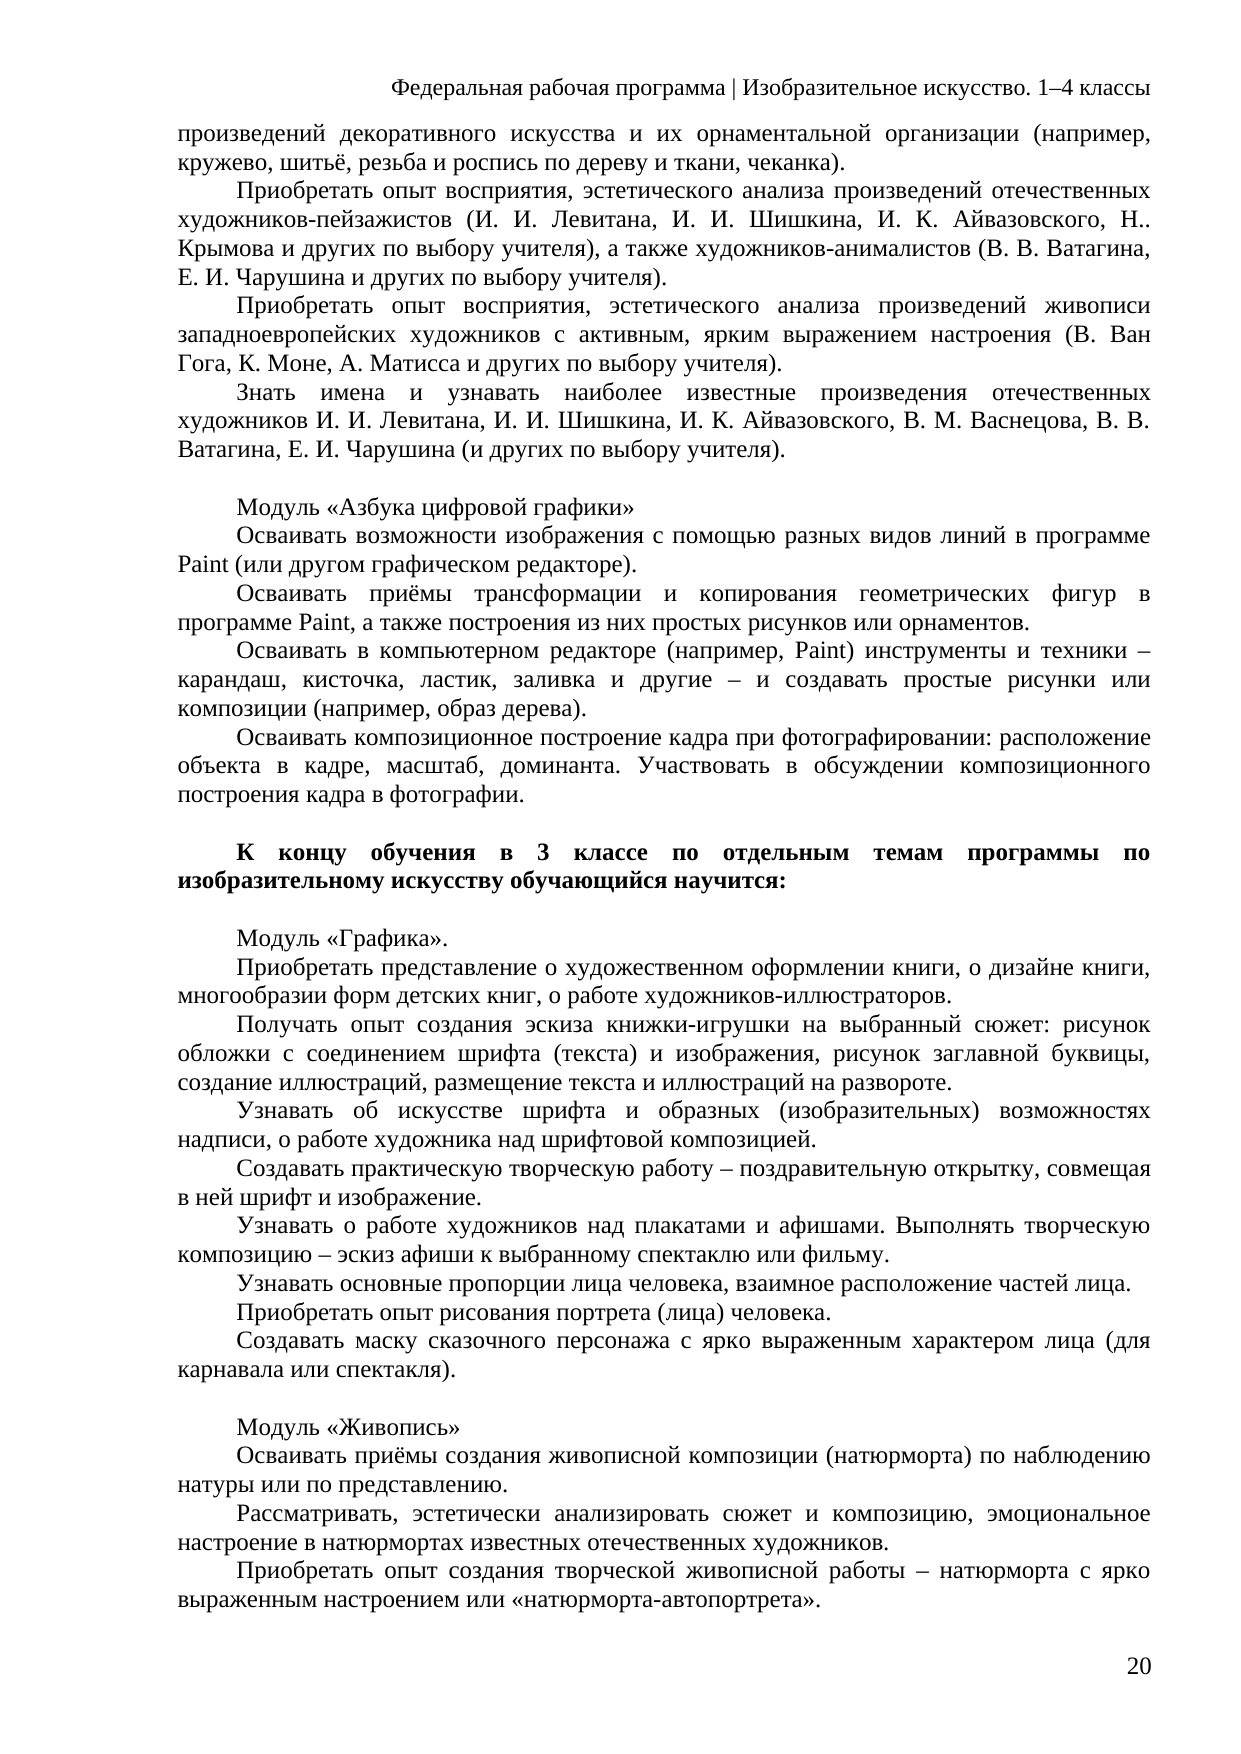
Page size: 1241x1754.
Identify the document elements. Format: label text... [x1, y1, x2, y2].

text Узнавать о работе художников над плакатами и афишами. Выполнять творческую композицию – эскиз афиши к выбранному спектаклю или фильму. [177, 1211, 1152, 1268]
text Осваивать возможности изображения с помощью разных видов линий в программе Paint (или другом графическом редакторе). [177, 521, 1152, 578]
text Приобретать опыт восприятия, эстетического анализа произведений отечественных художников-пейзажистов (И. И. Левитана, И. И. Шишкина, И. К. Айвазовского, Н.. Крымова и других по выбору учителя), а также художников-анималистов (В. В. Ватагина, Е. И. Чарушина и других по выбору учителя). [177, 176, 1152, 291]
text Узнавать об искусстве шрифта и образных (изобразительных) возможностях надписи, о работе художника над шрифтовой композицией. [177, 1096, 1152, 1153]
text Создавать маску сказочного персонажа с ярко выраженным характером лица (для карнавала или спектакля). [177, 1326, 1152, 1383]
text Приобретать представление о художественном оформлении книги, о дизайне книги, многообразии форм детских книг, о работе художников-иллюстраторов. [177, 952, 1152, 1009]
text Осваивать приёмы создания живописной композиции (натюрморта) по наблюдению натуры или по представлению. [177, 1441, 1152, 1498]
text Модуль «Живопись» [177, 1412, 1152, 1441]
text Создавать практическую творческую работу – поздравительную открытку, совмещая в ней шрифт и изображение. [177, 1153, 1152, 1211]
text К концу обучения в 3 классе по отдельным темам программы по изобразительному искусству обучающийся научится: [177, 837, 1152, 894]
text Приобретать опыт рисования портрета (лица) человека. [177, 1297, 1152, 1326]
text Модуль «Графика». [177, 923, 1152, 952]
text Знать имена и узнавать наиболее известные произведения отечественных художников И. И. Левитана, И. И. Шишкина, И. К. Айвазовского, В. М. Васнецова, В. В. Ватагина, Е. И. Чарушина (и других по выбору учителя). [177, 377, 1152, 463]
text Модуль «Азбука цифровой графики» [177, 492, 1152, 521]
text Узнавать основные пропорции лица человека, взаимное расположение частей лица. [177, 1268, 1152, 1297]
text Осваивать приёмы трансформации и копирования геометрических фигур в программе Paint, а также построения из них простых рисунков или орнаментов. [177, 578, 1152, 636]
text Рассматривать, эстетически анализировать сюжет и композицию, эмоциональное настроение в натюрмортах известных отечественных художников. [177, 1498, 1152, 1556]
text Осваивать в компьютерном редакторе (например, Paint) инструменты и техники – карандаш, кисточка, ластик, заливка и другие – и создавать простые рисунки или композиции (например, образ дерева). [177, 636, 1152, 722]
text Осваивать композиционное построение кадра при фотографировании: расположение объекта в кадре, масштаб, доминанта. Участвовать в обсуждении композиционного построения кадра в фотографии. [177, 722, 1152, 808]
text Приобретать опыт восприятия, эстетического анализа произведений живописи западноевропейских художников с активным, ярким выражением настроения (В. Ван Гога, К. Моне, А. Матисса и других по выбору учителя). [177, 291, 1152, 377]
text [177, 118, 1152, 176]
text Получать опыт создания эскиза книжки-игрушки на выбранный сюжет: рисунок обложки с соединением шрифта (текста) и изображения, рисунок заглавной буквицы, создание иллюстраций, размещение текста и иллюстраций на развороте. [177, 1009, 1152, 1096]
text Приобретать опыт создания творческой живописной работы – натюрморта с ярко выраженным настроением или «натюрморта-автопортрета». [177, 1556, 1152, 1613]
